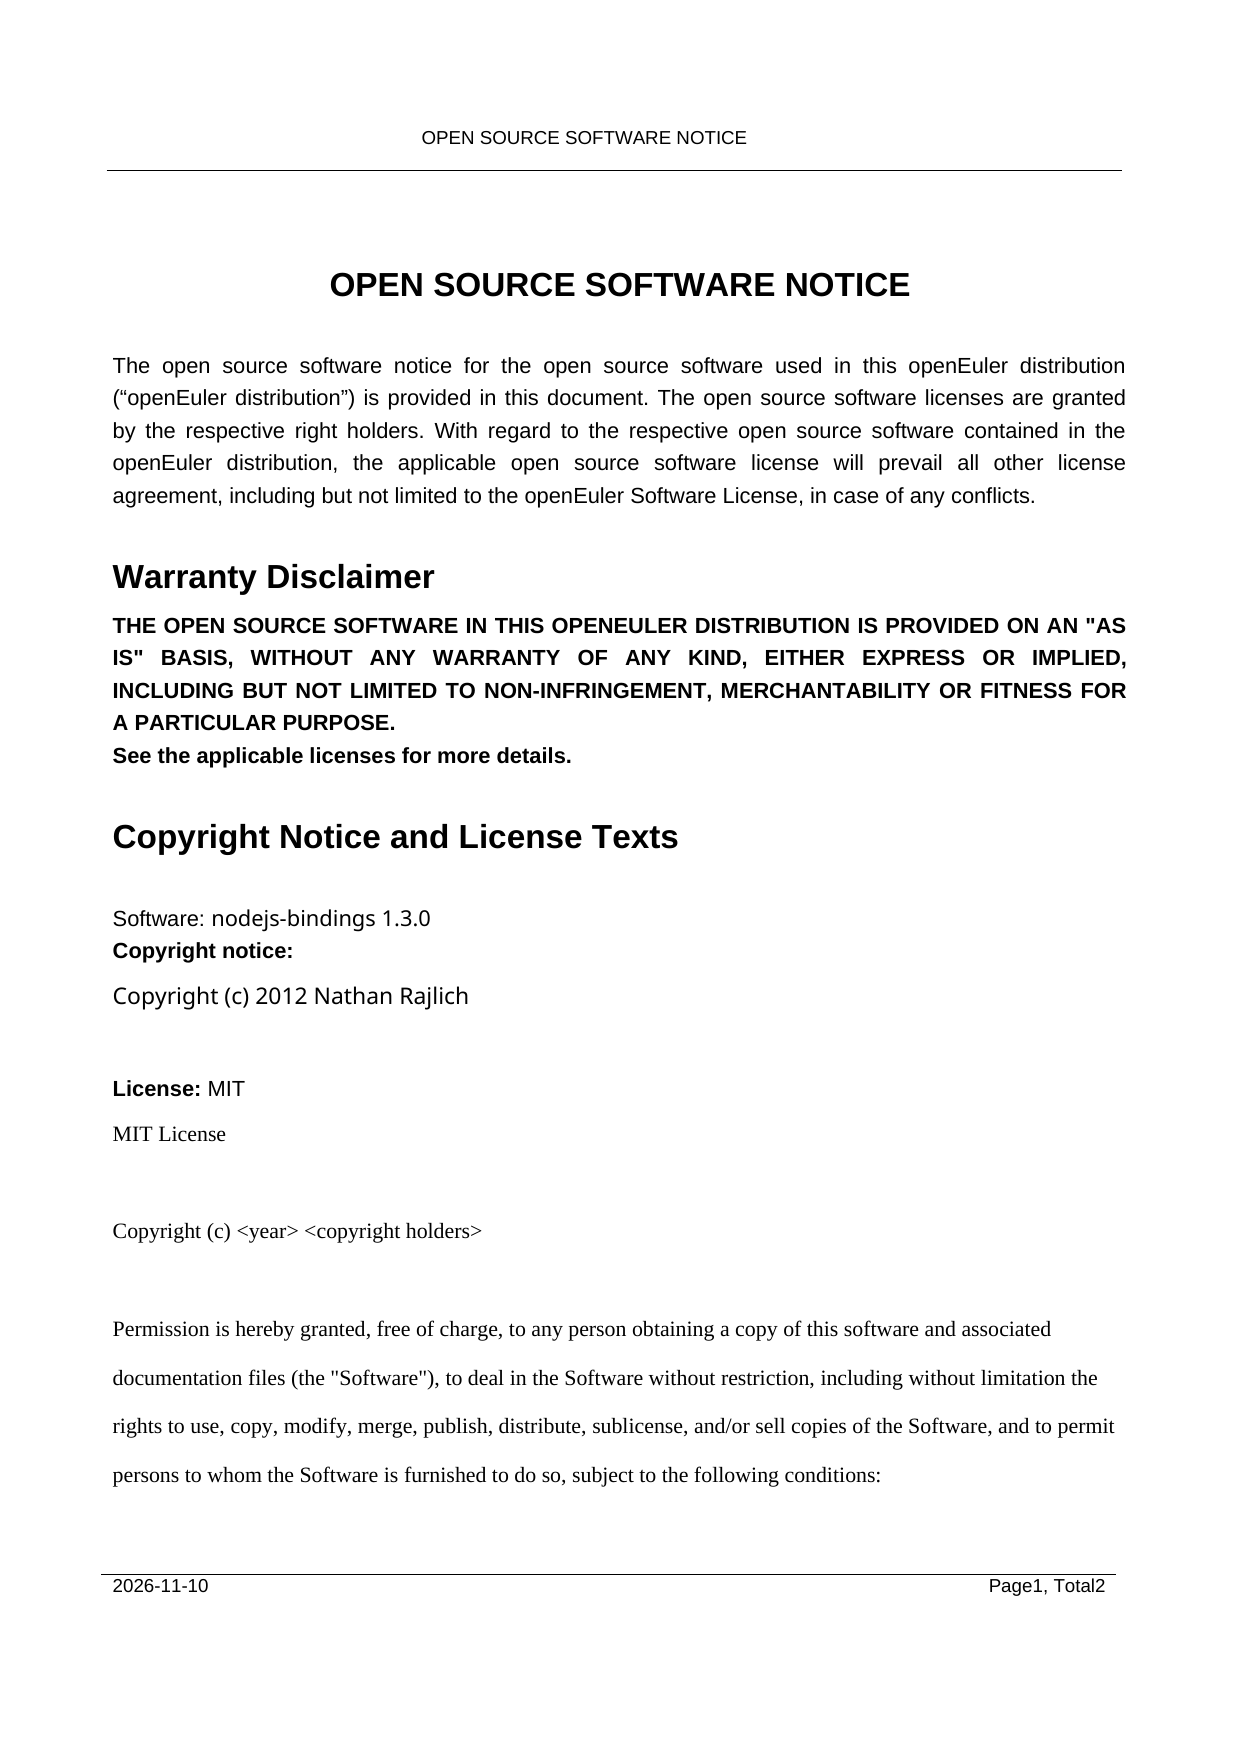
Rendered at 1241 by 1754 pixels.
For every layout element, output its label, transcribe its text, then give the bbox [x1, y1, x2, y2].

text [112, 1117, 1128, 1491]
text License: MIT [112, 1072, 1128, 1105]
text Copyright notice: [112, 934, 1128, 966]
text Warranty Disclaimer [112, 544, 1128, 609]
text THE OPEN SOURCE SOFTWARE IN THIS OPENEULER DISTRIBUTION IS PROVIDED ON AN "AS IS" BASIS, WITHOUT ANY WARRANTY OF ANY KIND, EITHER EXPRESS OR IMPLIED, INCLUDING BUT NOT LIMITED TO NON-INFRINGEMENT, MERCHANTABILITY OR FITNESS FOR A PARTICULAR PURPOSE. See the applicable licenses for more details. [112, 609, 1128, 771]
text OPEN SOURCE SOFTWARE NOTICE [112, 251, 1128, 316]
text Copyright Notice and License Texts [112, 804, 1128, 869]
text The open source software notice for the open source software used in this openEuler distribution (“openEuler distribution”) is provided in this document. The open source software licenses are granted by the respective right holders. With regard to the respective open source software contained in the openEuler distribution, the applicable open source software license will prevail all other license agreement, including but not limited to the openEuler Software License, in case of any conflicts. [112, 349, 1128, 511]
text Software: nodejs-bindings 1.3.0 [112, 901, 1128, 934]
text Copyright (c) 2012 Nathan Rajlich [112, 979, 1128, 1012]
